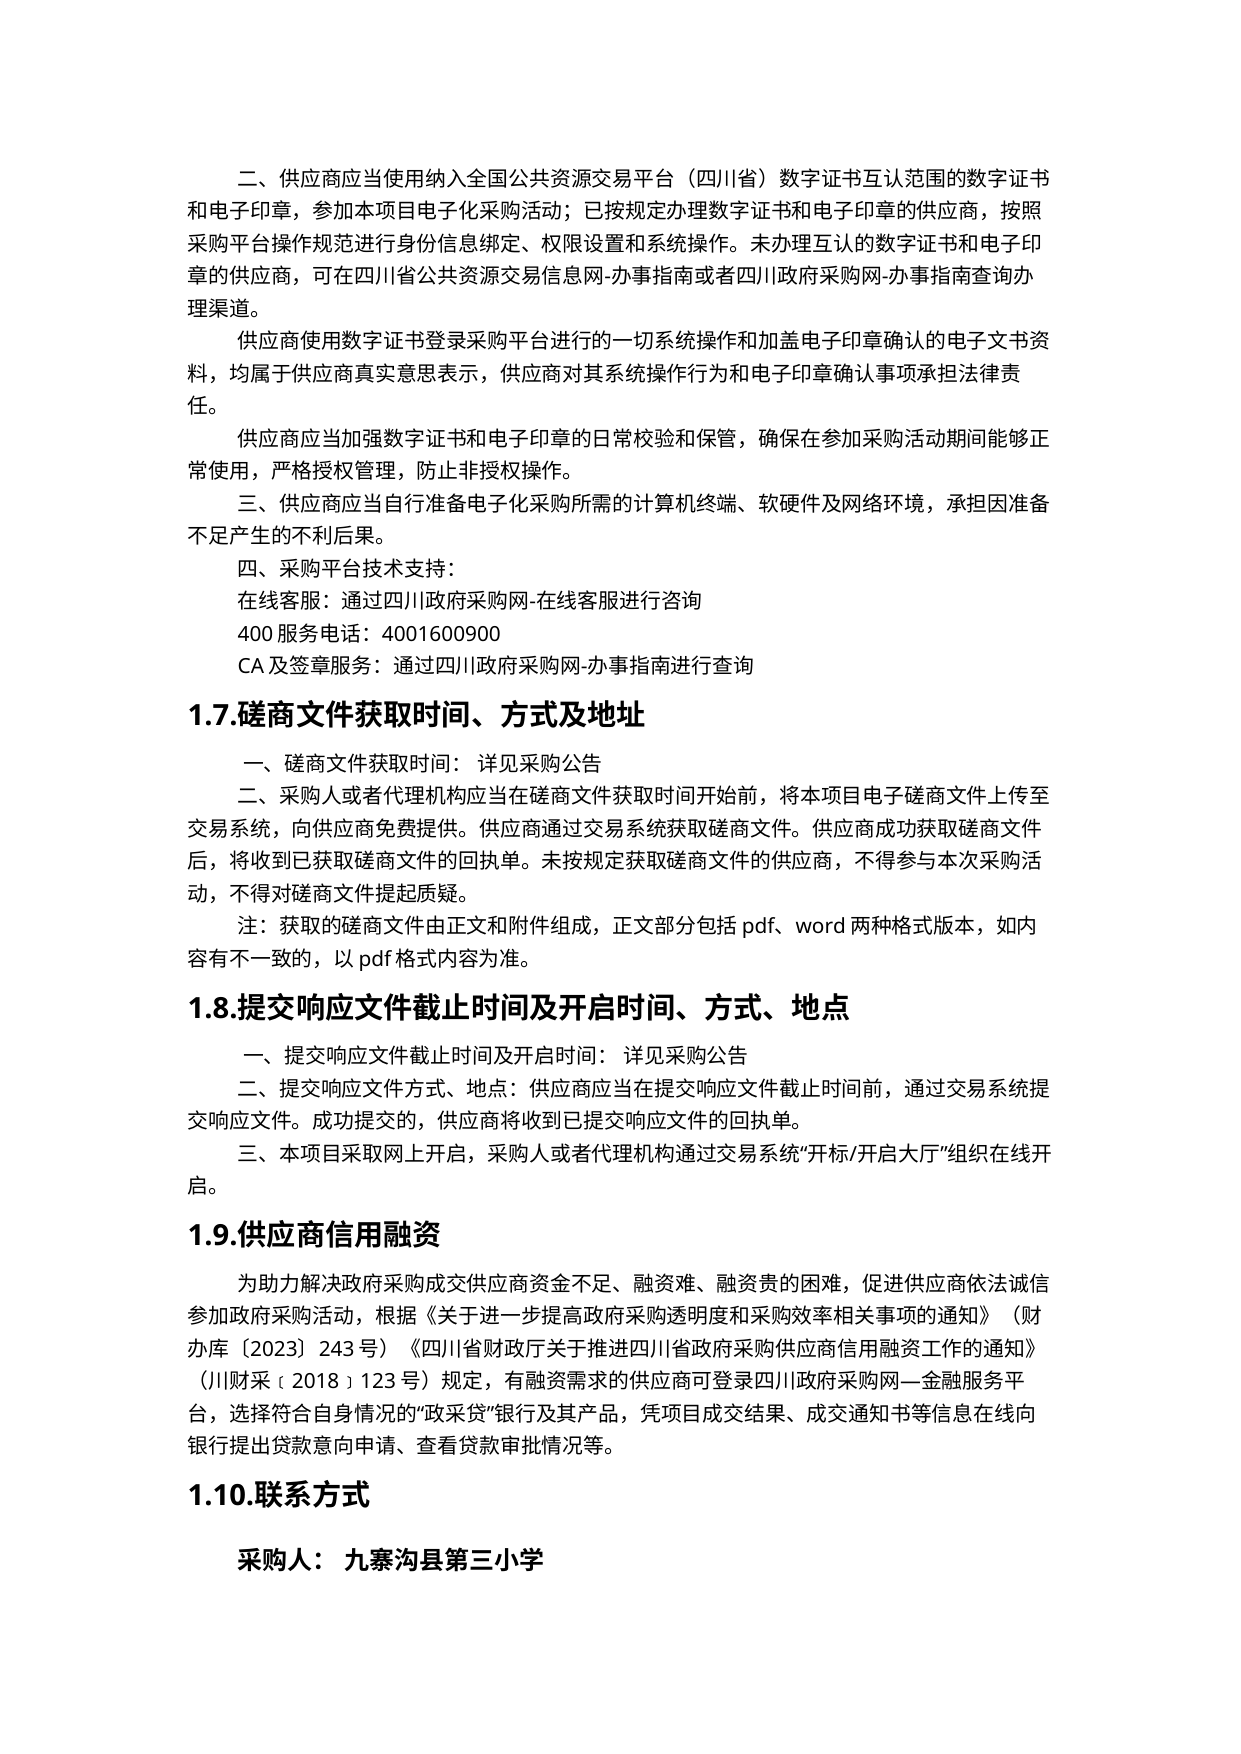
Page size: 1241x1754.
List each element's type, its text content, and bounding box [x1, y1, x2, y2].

text 供应商应当加强数字证书和电子印章的日常校验和保管，确保在参加采购活动期间能够正常使用，严格授权管理，防止非授权操作。 [187, 422, 1053, 487]
text 1.9.供应商信用融资 [187, 1202, 1053, 1267]
text 采购人： 九寨沟县第三小学 [187, 1527, 1053, 1592]
text 二、采购人或者代理机构应当在磋商文件获取时间开始前，将本项目电子磋商文件上传至交易系统，向供应商免费提供。供应商通过交易系统获取磋商文件。供应商成功获取磋商文件后，将收到已获取磋商文件的回执单。未按规定获取磋商文件的供应商，不得参与本次采购活动，不得对磋商文件提起质疑。 [187, 779, 1053, 909]
text 二、供应商应当使用纳入全国公共资源交易平台（四川省）数字证书互认范围的数字证书和电子印章，参加本项目电子化采购活动；已按规定办理数字证书和电子印章的供应商，按照采购平台操作规范进行身份信息绑定、权限设置和系统操作。未办理互认的数字证书和电子印章的供应商，可在四川省公共资源交易信息网-办事指南或者四川政府采购网-办事指南查询办理渠道。 [187, 162, 1053, 324]
text 二、提交响应文件方式、地点：供应商应当在提交响应文件截止时间前，通过交易系统提交响应文件。成功提交的，供应商将收到已提交响应文件的回执单。 [187, 1072, 1053, 1137]
text 三、本项目采取网上开启，采购人或者代理机构通过交易系统“开标/开启大厅”组织在线开启。 [187, 1137, 1053, 1202]
text 1.8.提交响应文件截止时间及开启时间、方式、地点 [187, 974, 1053, 1039]
text 三、供应商应当自行准备电子化采购所需的计算机终端、软硬件及网络环境，承担因准备不足产生的不利后果。 [187, 487, 1053, 552]
text 为助力解决政府采购成交供应商资金不足、融资难、融资贵的困难，促进供应商依法诚信参加政府采购活动，根据《关于进一步提高政府采购透明度和采购效率相关事项的通知》（财办库〔2023〕243号）《四川省财政厅关于推进四川省政府采购供应商信用融资工作的通知》（川财采﹝2018﹞123号）规定，有融资需求的供应商可登录四川政府采购网—金融服务平台，选择符合自身情况的“政采贷”银行及其产品，凭项目成交结果、成交通知书等信息在线向银行提出贷款意向申请、查看贷款审批情况等。 [187, 1267, 1053, 1462]
text 一、提交响应文件截止时间及开启时间： 详见采购公告 [187, 1039, 1053, 1072]
text 在线客服：通过四川政府采购网-在线客服进行咨询 [187, 584, 1053, 617]
text 供应商使用数字证书登录采购平台进行的一切系统操作和加盖电子印章确认的电子文书资料，均属于供应商真实意思表示，供应商对其系统操作行为和电子印章确认事项承担法律责任。 [187, 324, 1053, 422]
text 1.10.联系方式 [187, 1462, 1053, 1527]
text 四、采购平台技术支持： [187, 552, 1053, 584]
text 一、磋商文件获取时间： 详见采购公告 [187, 747, 1053, 779]
text 注：获取的磋商文件由正文和附件组成，正文部分包括pdf、word两种格式版本，如内容有不一致的，以pdf格式内容为准。 [187, 909, 1053, 974]
text 1.7.磋商文件获取时间、方式及地址 [187, 682, 1053, 747]
text 400服务电话：4001600900 [187, 617, 1053, 649]
text CA及签章服务：通过四川政府采购网-办事指南进行查询 [187, 649, 1053, 682]
